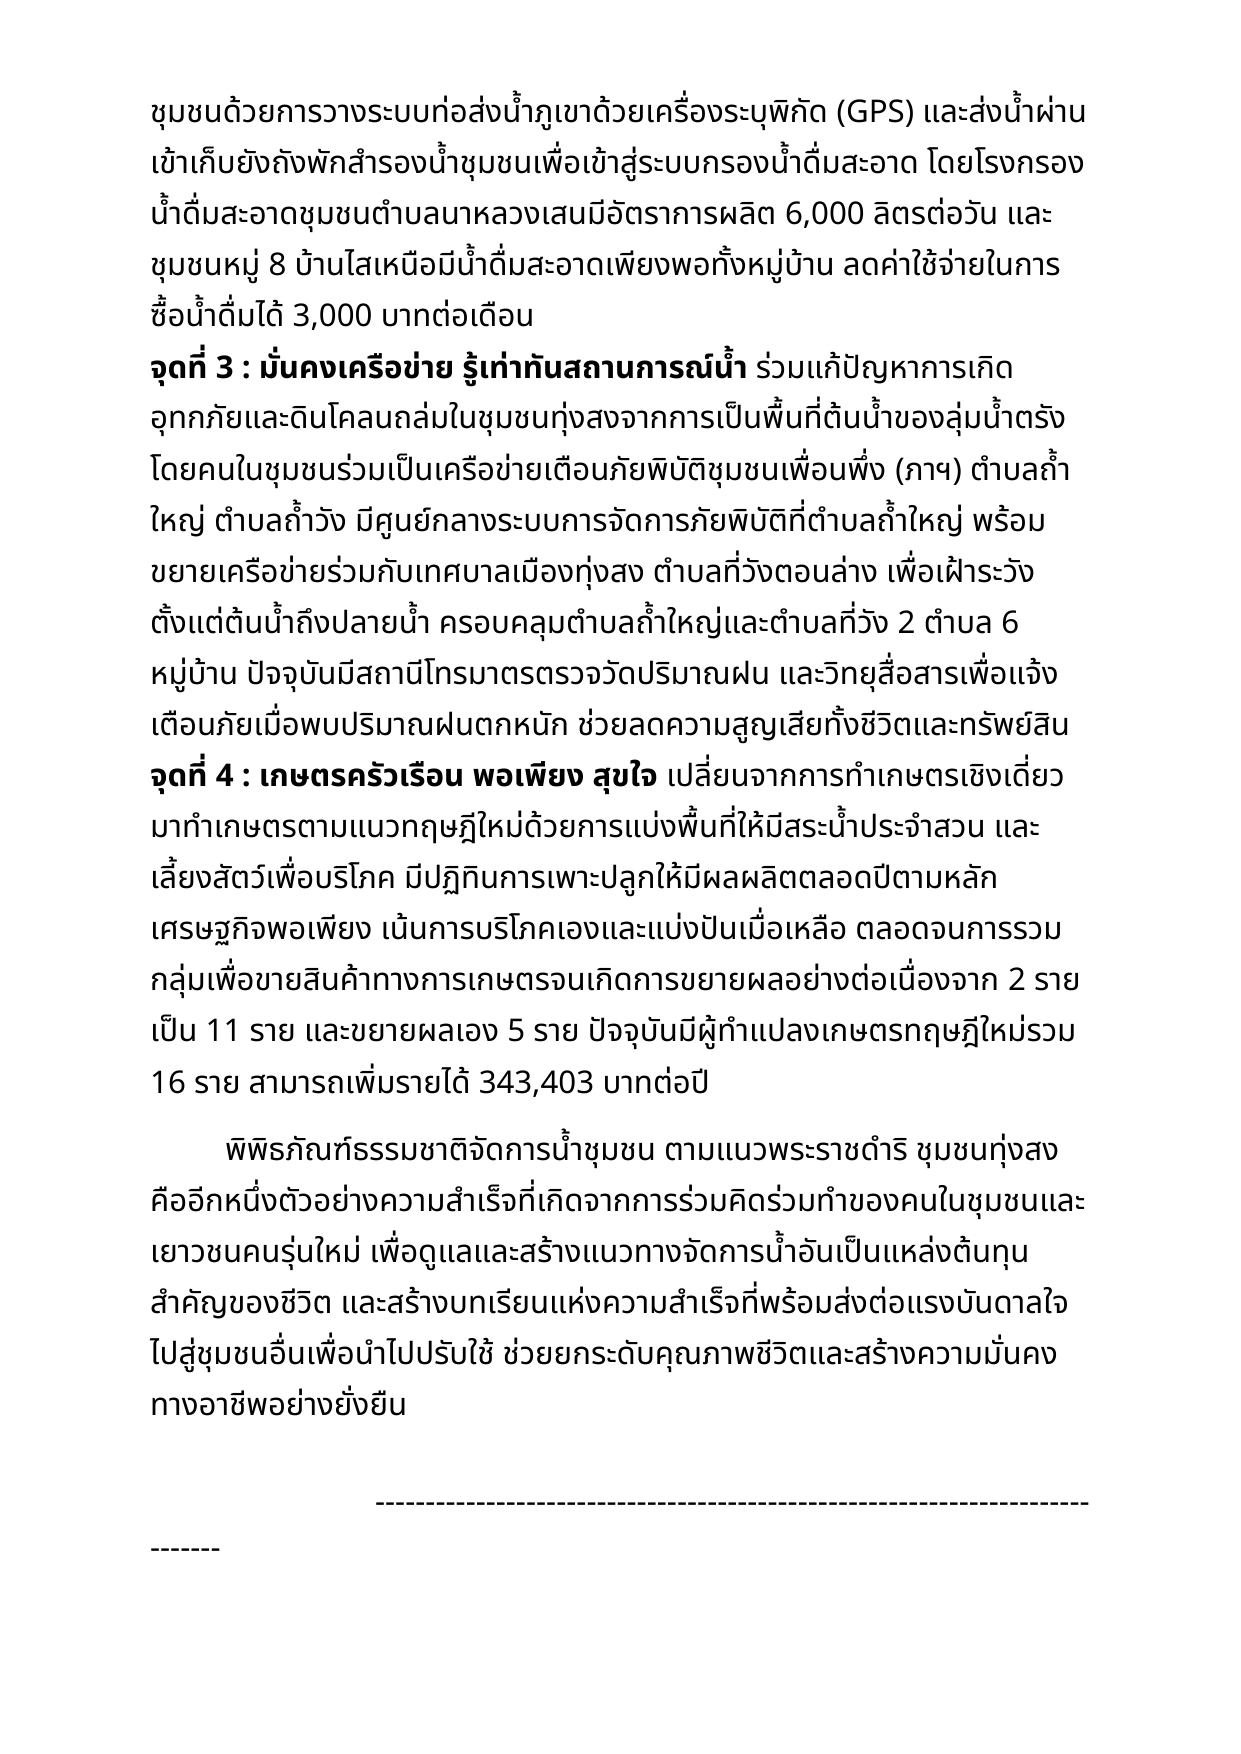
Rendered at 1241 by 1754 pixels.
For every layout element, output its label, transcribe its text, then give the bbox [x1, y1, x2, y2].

text พิพิธภัณฑ์ธรรมชาติจัดการน้ำชุมชน ตามแนวพระราชดำริ ชุมชนทุ่งสง คืออีกหนึ่งตัวอย่างความสำเร็จที่เกิดจากการร่วมคิดร่วมทำของคนในชุมชนและเยาวชนคนรุ่นใหม่ เพื่อดูแลและสร้างแนวทางจัดการน้ำอันเป็นแหล่งต้นทุนสำคัญของชีวิต และสร้างบทเรียนแห่งความสำเร็จที่พร้อมส่งต่อแรงบันดาลใจไปสู่ชุมชนอื่นเพื่อนำไปปรับใช้ ช่วยยกระดับคุณภาพชีวิตและสร้างความมั่นคงทางอาชีพอย่างยั่งยืน ------------------------------------------------------------------------------ [150, 1127, 1090, 1567]
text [150, 89, 1090, 1107]
